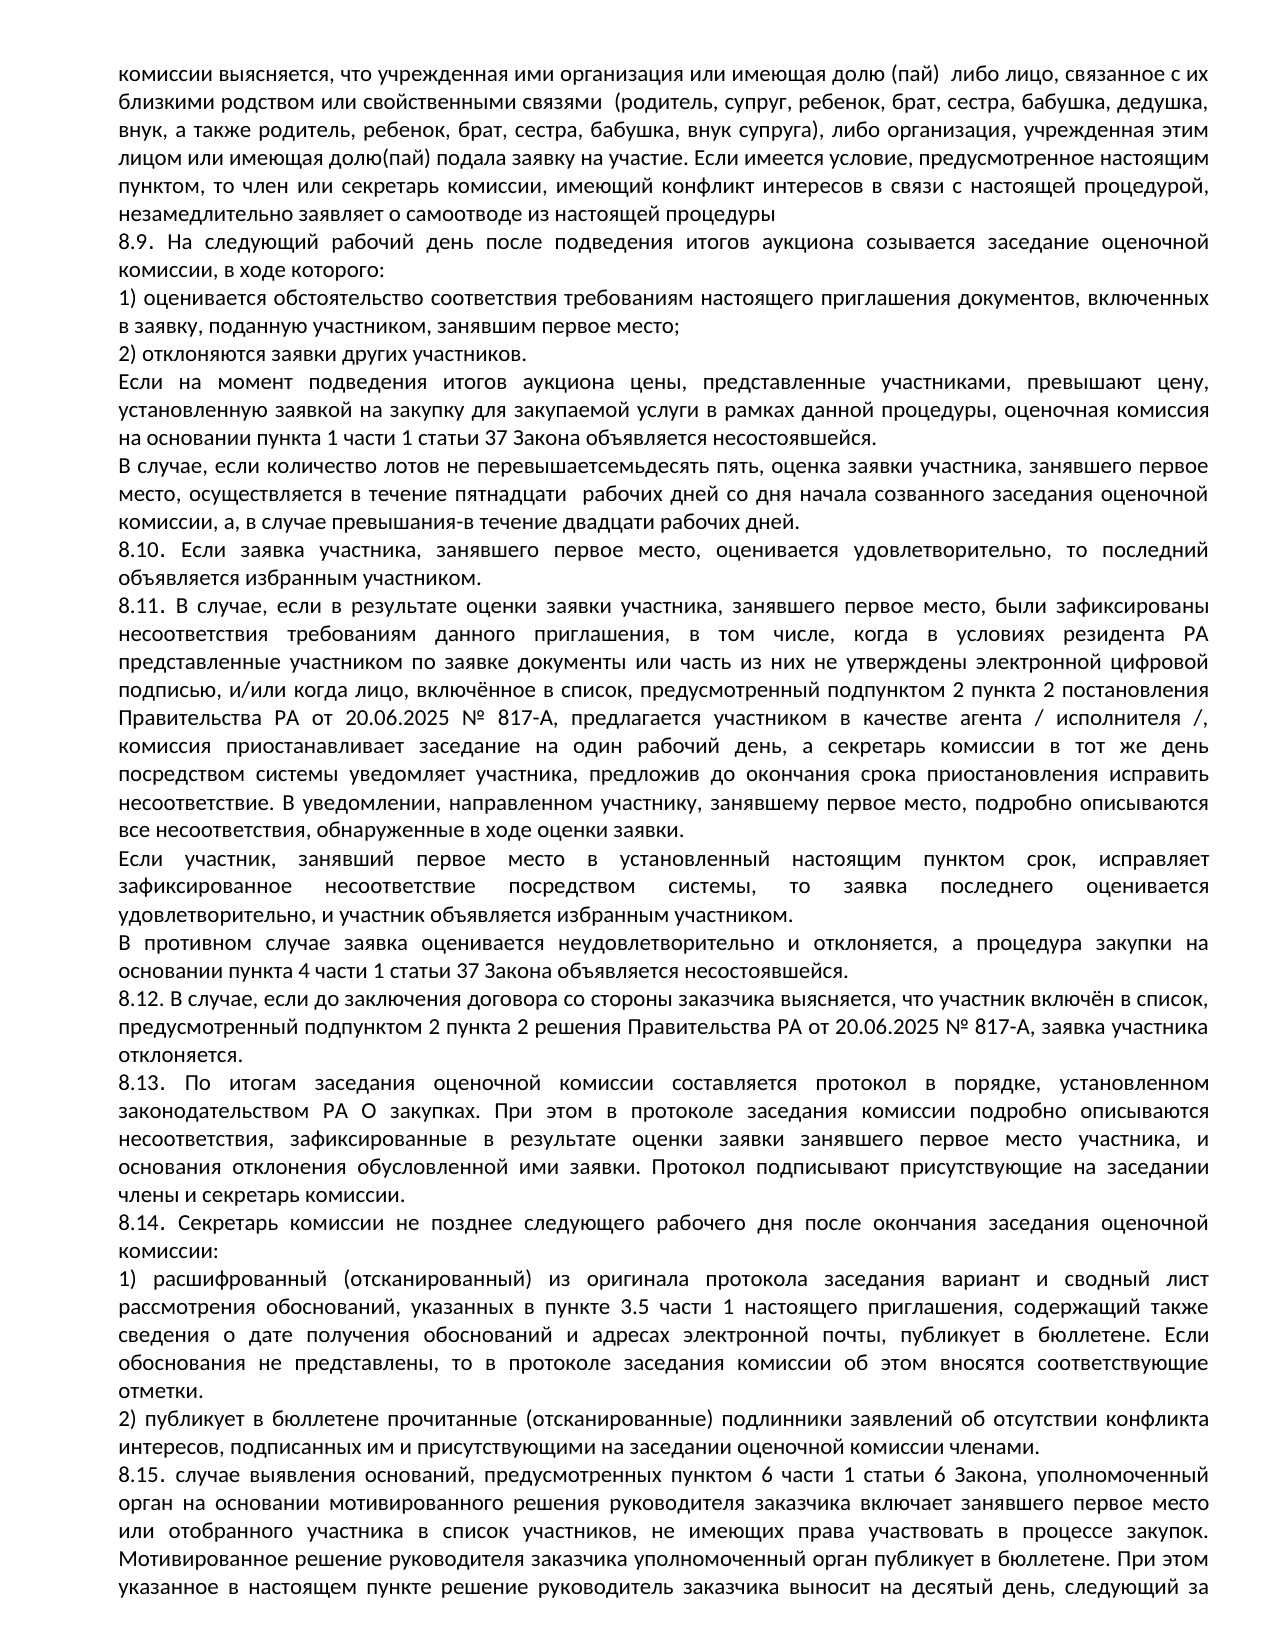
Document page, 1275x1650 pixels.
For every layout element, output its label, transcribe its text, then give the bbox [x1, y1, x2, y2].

text 2) отклоняются заявки других участников. [118, 339, 1211, 367]
text 8.10․ Если заявка участника, занявшего первое место, оценивается удовлетворительно, то последний объявляется избранным участником. [118, 535, 1211, 591]
text 8.11․ В случае, если в результате оценки заявки участника, занявшего первое место, были зафиксированы несоответствия требованиям данного приглашения, в том числе, когда в условиях резидента РА представленные участником по заявке документы или часть из них не утверждены электронной цифровой подписью, и/или когда лицо, включённое в список, предусмотренный подпунктом 2 пункта 2 постановления Правительства РА от 20.06.2025 № 817-А, предлагается участником в качестве агента / исполнителя /, комиссия приостанавливает заседание на один рабочий день, а секретарь комиссии в тот же день посредством системы уведомляет участника, предложив до окончания срока приостановления исправить несоответствие. В уведомлении, направленном участнику, занявшему первое место, подробно описываются все несоответствия, обнаруженные в ходе оценки заявки. [118, 591, 1211, 844]
text 2) публикует в бюллетене прочитанные (отсканированные) подлинники заявлений об отсутствии конфликта интересов, подписанных им и присутствующими на заседании оценочной комиссии членами. [118, 1404, 1211, 1460]
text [118, 1460, 1211, 1600]
text 1) расшифрованный (отсканированный) из оригинала протокола заседания вариант и сводный лист рассмотрения обоснований, указанных в пункте 3.5 части 1 настоящего приглашения, содержащий также сведения о дате получения обоснований и адресах электронной почты, публикует в бюллетене. Если обоснования не представлены, то в протоколе заседания комиссии об этом вносятся соответствующие отметки. [118, 1264, 1211, 1404]
text Если участник, занявший первое место в установленный настоящим пунктом срок, исправляет зафиксированное несоответствие посредством системы, то заявка последнего оценивается удовлетворительно, и участник объявляется избранным участником. [118, 844, 1211, 928]
text В случае, если количество лотов не перевышаетсемьдесять пять, оценка заявки участника, занявшего первое место, осуществляется в течение пятнадцати рабочих дней со дня начала созванного заседания оценочной комиссии, а, в случае превышания-в течение двадцати рабочих дней. [118, 451, 1211, 535]
text Если на момент подведения итогов аукциона цены, представленные участниками, превышают цену, установленную заявкой на закупку для закупаемой услуги в рамках данной процедуры, оценочная комиссия на основании пункта 1 части 1 статьи 37 Закона объявляется несостоявшейся. [118, 367, 1211, 451]
text 1) оценивается обстоятельство соответствия требованиям настоящего приглашения документов, включенных в заявку, поданную участником, занявшим первое место; [118, 283, 1211, 339]
text В противном случае заявка оценивается неудовлетворительно и отклоняется, а процедура закупки на основании пункта 4 части 1 статьи 37 Закона объявляется несостоявшейся. [118, 928, 1211, 984]
text 8.13․ По итогам заседания оценочной комиссии составляется протокол в порядке, установленном законодательством РА О закупках. При этом в протоколе заседания комиссии подробно описываются несоответствия, зафиксированные в результате оценки заявки занявшего первое место участника, и основания отклонения обусловленной ими заявки. Протокол подписывают присутствующие на заседании члены и секретарь комиссии. [118, 1068, 1211, 1208]
text 8.9․ На следующий рабочий день после подведения итогов аукциона созывается заседание оценочной комиссии, в ходе которого: [118, 227, 1211, 283]
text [118, 59, 1211, 227]
text 8.12. В случае, если до заключения договора со стороны заказчика выясняется, что участник включён в список, предусмотренный подпунктом 2 пункта 2 решения Правительства РА от 20.06.2025 № 817-А, заявка участника отклоняется. [118, 984, 1211, 1068]
text 8.14․ Секретарь комиссии не позднее следующего рабочего дня после окончания заседания оценочной комиссии: [118, 1208, 1211, 1264]
